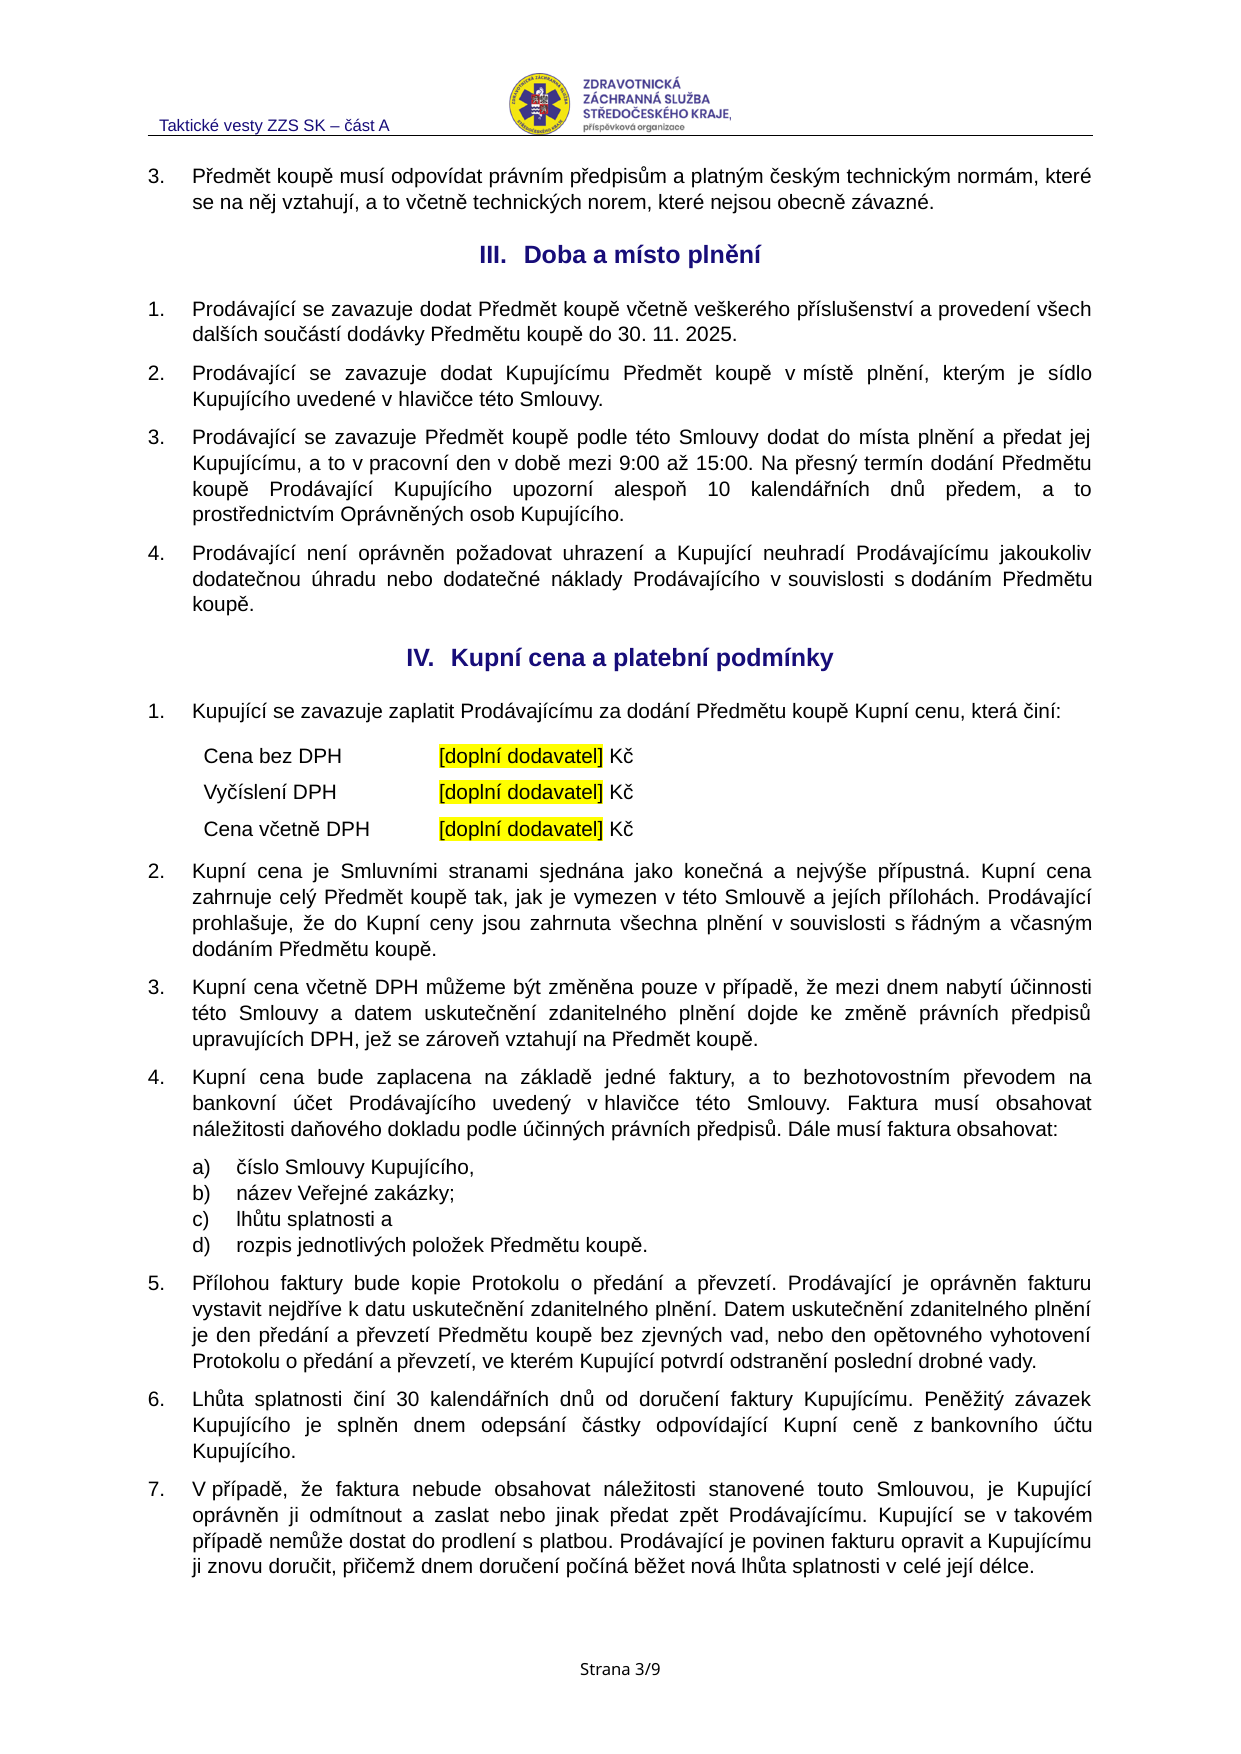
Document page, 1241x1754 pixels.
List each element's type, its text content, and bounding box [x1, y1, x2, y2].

text Prodávající se zavazuje Předmět koupě podle této Smlouvy dodat do místa plnění a předat jej Kupujícímu, a to v pracovní den v době mezi 9:00 až 15:00. Na přesný termín dodání Předmětu koupě Prodávající Kupujícího upozorní alespoň 10 kalendářních dnů předem, a to prostřednictvím Oprávněných osob Kupujícího. [148, 425, 1093, 526]
text Prodávající není oprávněn požadovat uhrazení a Kupující neuhradí Prodávajícímu jakoukoliv dodatečnou úhradu nebo dodatečné náklady Prodávajícího v souvislosti s dodáním Předmětu koupě. [148, 541, 1093, 616]
text Kupní cena bude zaplacena na základě jedné faktury, a to bezhotovostním převodem na bankovní účet Prodávajícího uvedený v hlavičce této Smlouvy. Faktura musí obsahovat náležitosti daňového dokladu podle účinných právních předpisů. Dále musí faktura obsahovat: [148, 1065, 1093, 1141]
text Prodávající se zavazuje dodat Předmět koupě včetně veškerého příslušenství a provedení všech dalších součástí dodávky Předmětu koupě do 30. 11. 2025. [148, 296, 1093, 346]
text Lhůta splatnosti činí 30 kalendářních dnů od doručení faktury Kupujícímu. Peněžitý závazek Kupujícího je splněn dnem odepsání částky odpovídající Kupní ceně z bankovního účtu Kupujícího. [148, 1387, 1093, 1462]
text Kupní cena včetně DPH můžeme být změněna pouze v případě, že mezi dnem nabytí účinnosti této Smlouvy a datem uskutečnění zdanitelného plnění dojde ke změně právních předpisů upravujících DPH, jež se zároveň vztahují na Předmět koupě. [148, 975, 1093, 1051]
table_header [doplní dodavatel] Kč [428, 738, 1092, 774]
table_cell [doplní dodavatel] Kč [428, 774, 1092, 810]
text rozpis jednotlivých položek Předmětu koupě. [192, 1233, 1093, 1257]
picture [509, 73, 731, 135]
text V případě, že faktura nebude obsahovat náležitosti stanovené touto Smlouvou, je Kupující oprávněn ji odmítnout a zaslat nebo jinak předat zpět Prodávajícímu. Kupující se v takovém případě nemůže dostat do prodlení s platbou. Prodávající je povinen fakturu opravit a Kupujícímu ji znovu doručit, přičemž dnem doručení počíná běžet nová lhůta splatnosti v celé její délce. [148, 1477, 1093, 1578]
table_cell Vyčíslení DPH [192, 774, 428, 810]
text Předmět koupě musí odpovídat právním předpisům a platným českým technickým normám, které se na něj vztahují, a to včetně technických norem, které nejsou obecně závazné. [148, 164, 1093, 213]
text Kupní cena a platební podmínky [148, 643, 1093, 672]
table_cell [doplní dodavatel] Kč [428, 810, 1092, 847]
text Prodávající se zavazuje dodat Kupujícímu Předmět koupě v místě plnění, kterým je sídlo Kupujícího uvedené v hlavičce této Smlouvy. [148, 361, 1093, 410]
text lhůtu splatnosti a [192, 1207, 1093, 1231]
table_cell Cena včetně DPH [192, 810, 428, 847]
text Kupující se zavazuje zaplatit Prodávajícímu za dodání Předmětu koupě Kupní cenu, která činí: [148, 699, 1093, 723]
text číslo Smlouvy Kupujícího, [192, 1155, 1093, 1179]
text Kupní cena je Smluvními stranami sjednána jako konečná a nejvýše přípustná. Kupní cena zahrnuje celý Předmět koupě tak, jak je vymezen v této Smlouvě a jejích přílohách. Prodávající prohlašuje, že do Kupní ceny jsou zahrnuta všechna plnění v souvislosti s řádným a včasným dodáním Předmětu koupě. [148, 859, 1093, 961]
table_header Cena bez DPH [192, 738, 428, 774]
text Doba a místo plnění [148, 240, 1093, 269]
text Přílohou faktury bude kopie Protokolu o předání a převzetí. Prodávající je oprávněn fakturu vystavit nejdříve k datu uskutečnění zdanitelného plnění. Datem uskutečnění zdanitelného plnění je den předání a převzetí Předmětu koupě bez zjevných vad, nebo den opětovného vyhotovení Protokolu o předání a převzetí, ve kterém Kupující potvrdí odstranění poslední drobné vady. [148, 1271, 1093, 1372]
text název Veřejné zakázky; [192, 1181, 1093, 1205]
